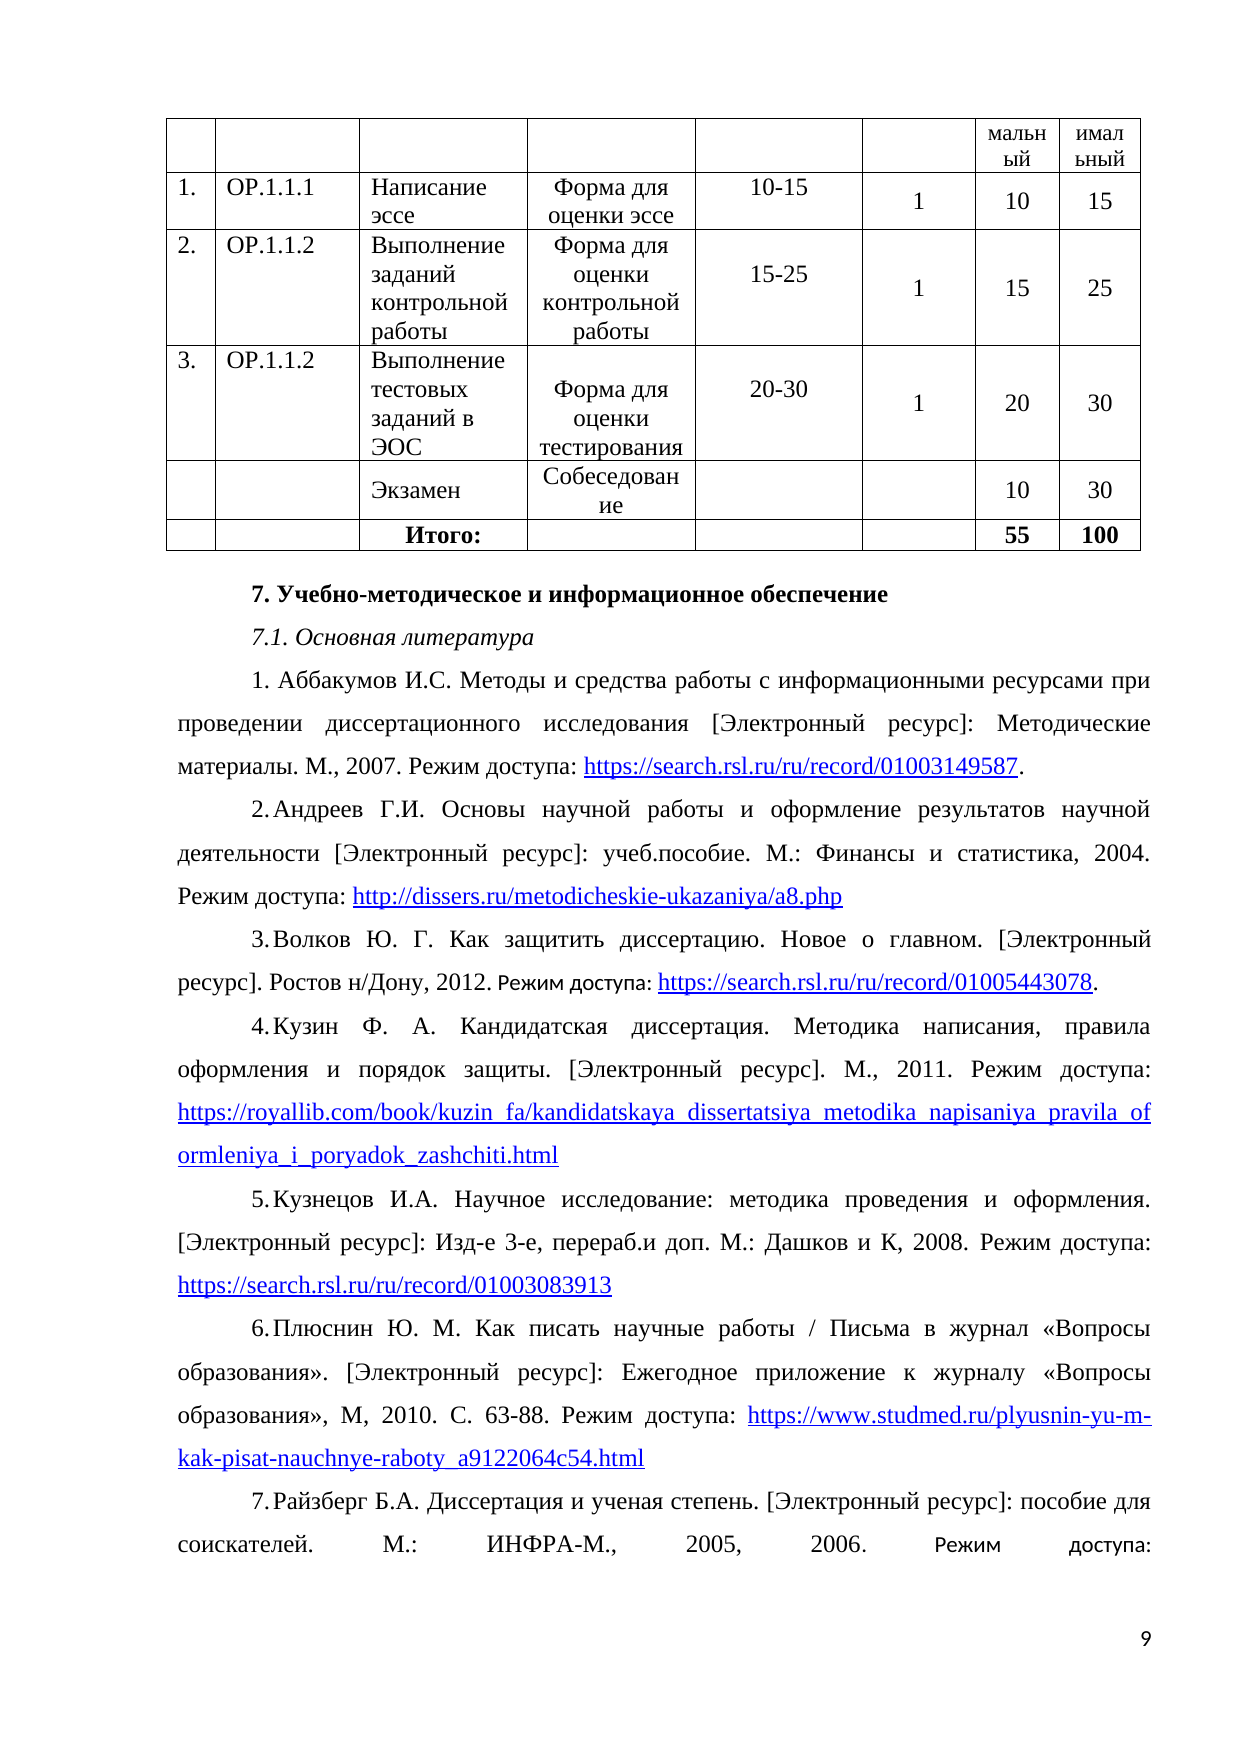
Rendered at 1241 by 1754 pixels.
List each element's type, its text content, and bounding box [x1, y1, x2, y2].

table_cell [216, 520, 359, 550]
table_cell 55 [976, 520, 1059, 550]
table_cell 1 [863, 230, 975, 345]
table_cell [216, 461, 359, 518]
table_cell Выполнение заданий контрольной работы [360, 230, 527, 345]
list Кузин Ф. А. Кандидатская диссертация. Методика написания, правила оформления и порядок защиты. [Электронный ресурс]. М., 2011. Режим доступа: https://royallib.com/book/kuzin_fa/kandidatskaya_dissertatsiya_metodika_napisaniya_pravila_oformleniya_i_poryadok_zashchiti.html [177, 1011, 1152, 1169]
table_cell 30 [1060, 346, 1140, 460]
table_cell [167, 461, 215, 518]
table_cell 2. [167, 230, 215, 345]
table_cell 1 [863, 346, 975, 460]
list Волков Ю. Г. Как защитить диссертацию. Новое о главном. [Электронный ресурс]. Ростов н/Дону, 2012. Режим доступа: https://search.rsl.ru/ru/record/01005443078. [177, 924, 1152, 996]
table_cell 1. [167, 173, 215, 229]
text 1. Аббакумов И.С. Методы и средства работы с информационными ресурсами при проведении диссертационного исследования [Электронный ресурс]: Методические материалы. М., 2007. Режим доступа: https://search.rsl.ru/ru/record/01003149587. [177, 665, 1152, 780]
table_cell 10-15 [696, 173, 862, 229]
table_cell Форма для оценки тестирования [528, 346, 695, 460]
table_cell [863, 461, 975, 518]
table_cell [863, 520, 975, 550]
table_cell Максимальный [1060, 119, 1140, 171]
table_cell 10 [976, 173, 1059, 229]
table_cell Форма для оценки эссе [528, 173, 695, 229]
table_cell 10 [976, 461, 1059, 518]
list Плюснин Ю. М. Как писать научные работы / Письма в журнал «Вопросы образования». [Электронный ресурс]: Ежегодное приложение к журналу «Вопросы образования», М, 2010. С. 63-88. Режим доступа: https://www.studmed.ru/plyusnin-yu-m-kak-pisat-nauchnye-raboty_a9122064c54.html [177, 1313, 1152, 1472]
table_cell 100 [1060, 520, 1140, 550]
list Андреев Г.И. Основы научной работы и оформление результатов научной деятельности [Электронный ресурс]: учеб.пособие. М.: Финансы и статистика, 2004. Режим доступа: http://dissers.ru/metodicheskie-ukazaniya/a8.php [177, 794, 1152, 910]
table_cell Выполнение тестовых заданий в ЭОС [360, 346, 527, 460]
table_cell [167, 520, 215, 550]
table_cell 30 [1060, 461, 1140, 518]
table_cell 20 [976, 346, 1059, 460]
table_cell Минимальный [976, 119, 1059, 171]
table_cell Экзамен [360, 461, 527, 518]
table_cell [696, 461, 862, 518]
table_cell ОР.1.1.2 [216, 230, 359, 345]
text 7. Учебно-методическое и информационное обеспечение [177, 579, 1152, 608]
table_cell ОР.1.1.1 [216, 173, 359, 229]
table_cell 20-30 [696, 346, 862, 460]
table_cell 15-25 [696, 230, 862, 345]
table_cell [528, 520, 695, 550]
table_cell [696, 520, 862, 550]
text 7.1. Основная литература [177, 622, 1152, 651]
table_cell Форма для оценки контрольной работы [528, 230, 695, 345]
list Кузнецов И.А. Научное исследование: методика проведения и оформления. [Электронный ресурс]: Изд-е 3-е, перераб.и доп. М.: Дашков и К, 2008. Режим доступа: https://search.rsl.ru/ru/record/01003083913 [177, 1184, 1152, 1299]
table_cell Итого: [360, 520, 527, 550]
table_cell 1 [863, 173, 975, 229]
table_cell 25 [1060, 230, 1140, 345]
table_cell 3. [167, 346, 215, 460]
table_cell 15 [976, 230, 1059, 345]
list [177, 1486, 1152, 1558]
table_cell Написание эссе [360, 173, 527, 229]
table_cell Собеседование [528, 461, 695, 518]
table_cell 15 [1060, 173, 1140, 229]
table_cell ОР.1.1.2 [216, 346, 359, 460]
